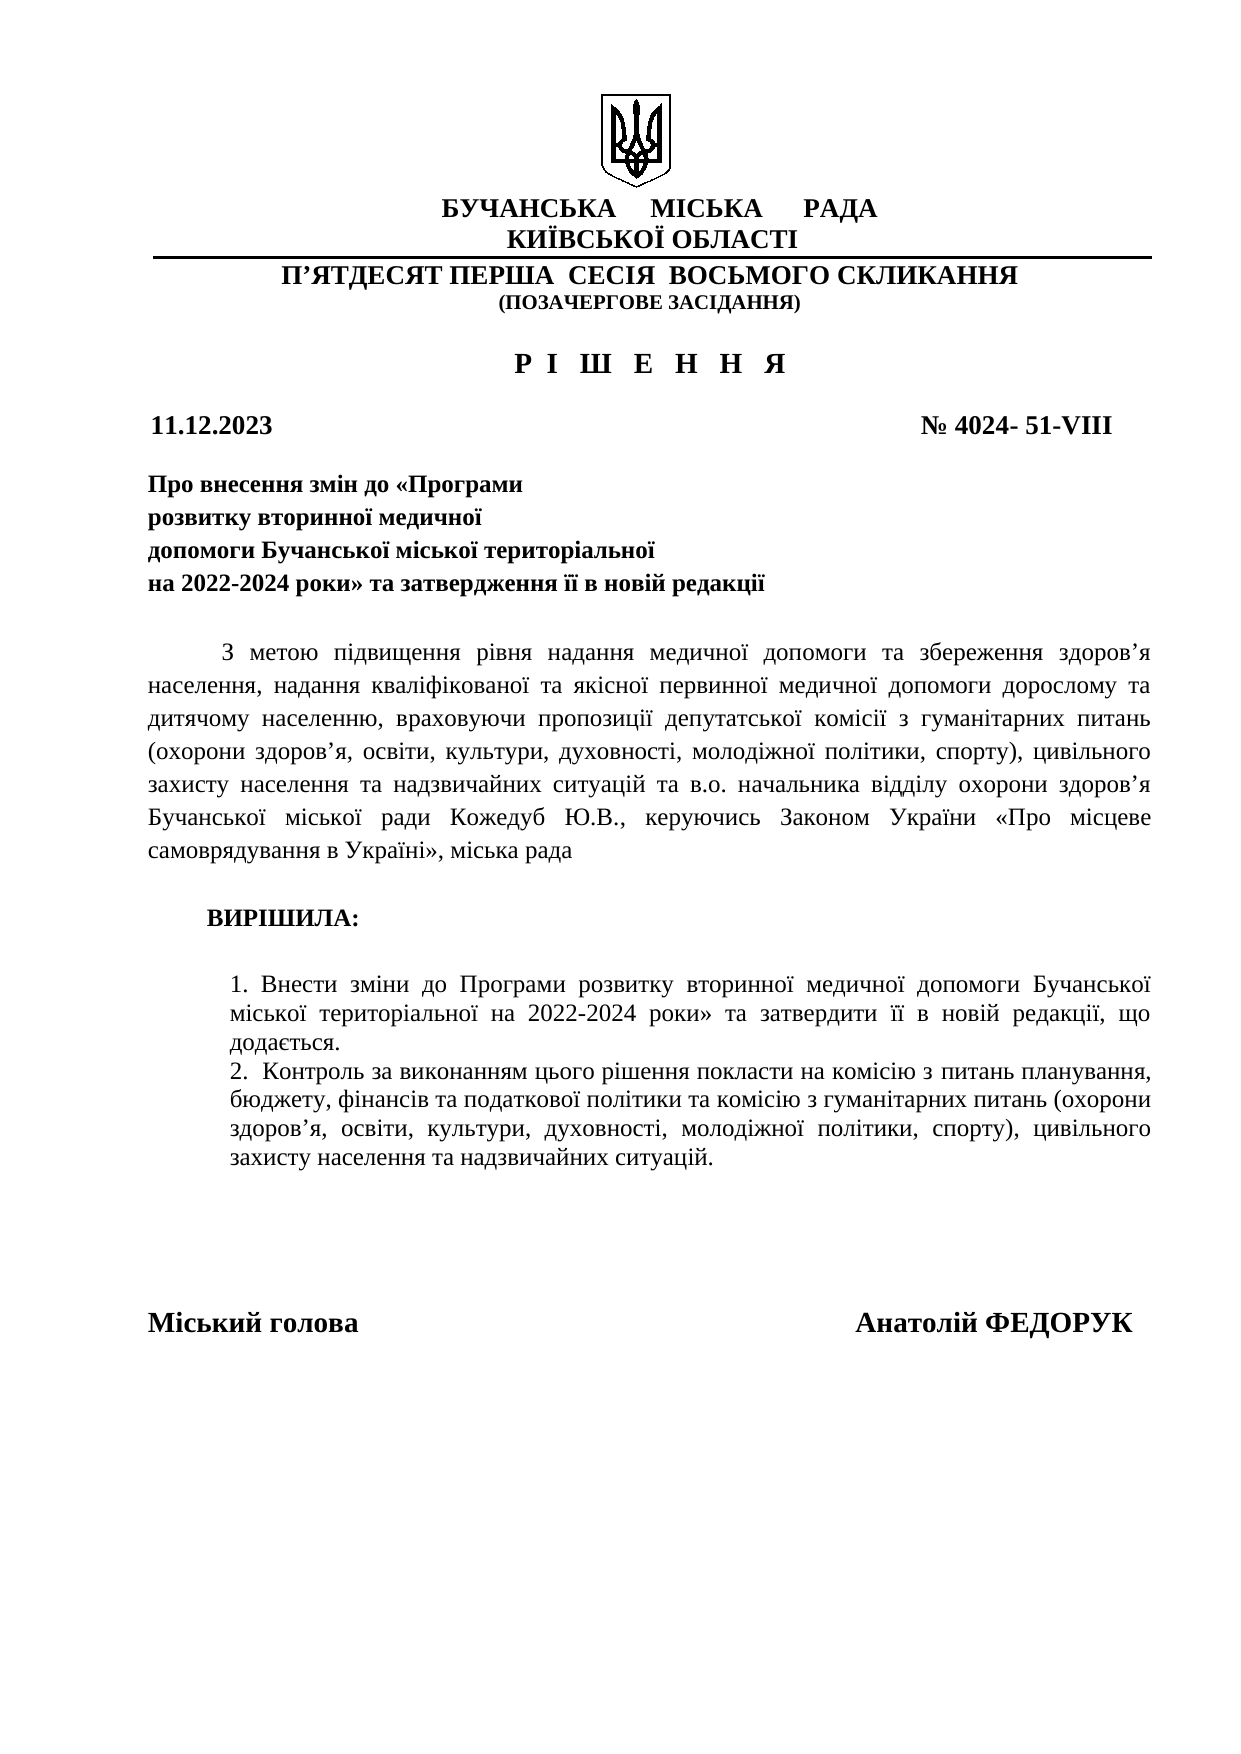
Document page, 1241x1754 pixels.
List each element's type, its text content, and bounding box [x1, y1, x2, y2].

text П’ЯТДЕСЯТ ПЕРША СЕСІЯ ВОСЬМОГО СКЛИКАННЯ [148, 259, 1152, 290]
text Р І Ш Е Н Н Я [148, 347, 1152, 380]
text Про внесення змін до «Програми [148, 469, 1152, 498]
text допомоги Бучанської міської територіальної [148, 535, 1152, 564]
text ВИРІШИЛА: [148, 903, 1152, 932]
text (ПОЗАЧЕРГОВЕ ЗАСІДАННЯ) [148, 290, 1152, 314]
text 1. Внести зміни до Програми розвитку вторинної медичної допомоги Бучанської міської територіальної на 2022-2024 роки» та затвердити її в новій редакції, що додається. [229, 969, 1152, 1056]
text З метою підвищення рівня надання медичної допомоги та збереження здоров’я населення, надання кваліфікованої та якісної первинної медичної допомоги дорослому та дитячому населенню, враховуючи пропозиції депутатської комісії з гуманітарних питань (охорони здоров’я, освіти, культури, духовності, молодіжної політики, спорту), цивільного захисту населення та надзвичайних ситуацій та в.о. начальника відділу охорони здоров’я Бучанської міської ради Кожедуб Ю.В., керуючись Законом України «Про місцеве самоврядування в Україні», міська рада [148, 637, 1152, 863]
text 11.12.2023 № 4024- 51-VІІІ [103, 409, 1152, 440]
text КИЇВСЬКОЇ ОБЛАСТІ [153, 223, 1152, 256]
text на 2022-2024 роки» та затвердження її в новій редакції [148, 568, 1152, 597]
text БУЧАНСЬКА МІСЬКА РАДА [148, 192, 1152, 223]
text Міський голова Анатолій ФЕДОРУК [148, 1305, 1152, 1338]
text 2. Контроль за виконанням цього рішення покласти на комісію з питань планування, бюджету, фінансів та податкової політики та комісію з гуманітарних питань (охорони здоров’я, освіти, культури, духовності, молодіжної політики, спорту), цивільного захисту населення та надзвичайних ситуацій. [229, 1056, 1152, 1171]
text розвитку вторинної медичної [148, 502, 1152, 531]
